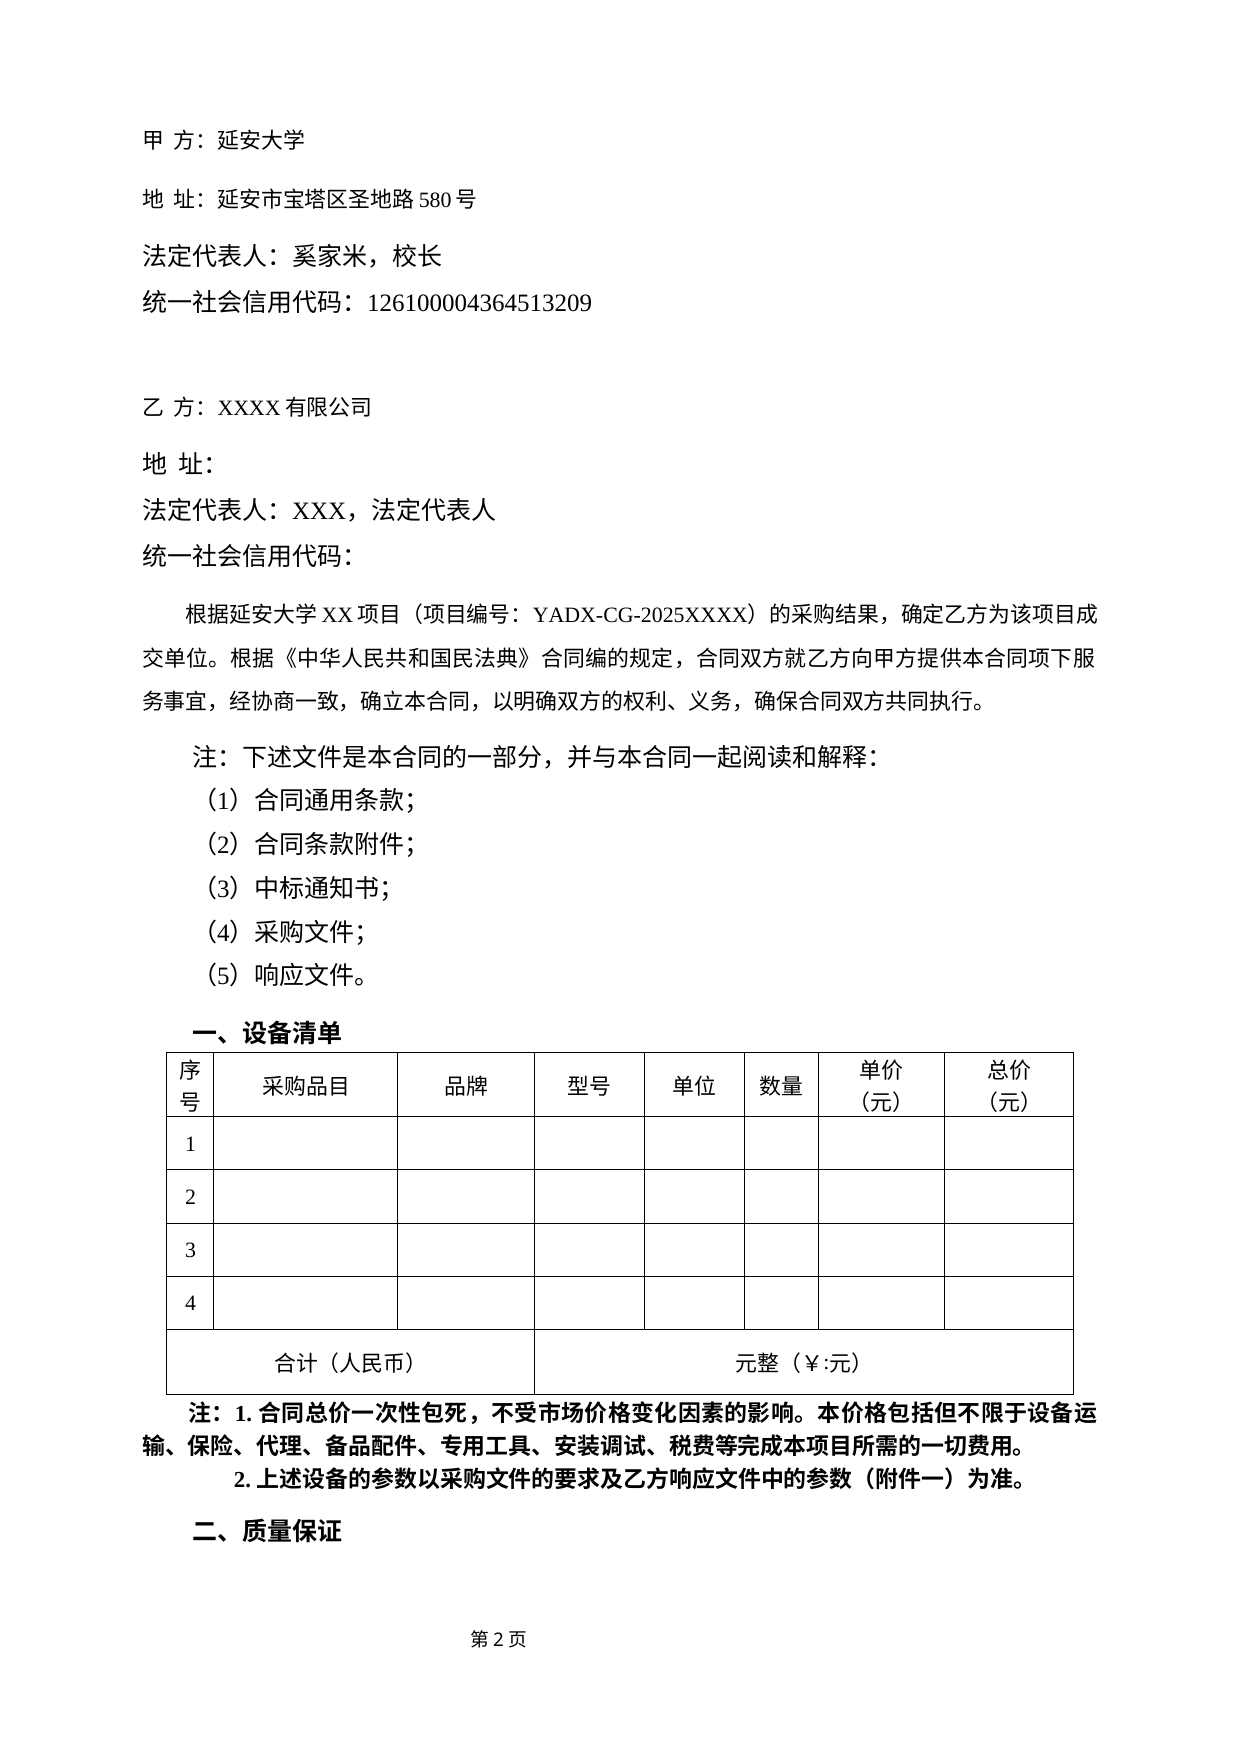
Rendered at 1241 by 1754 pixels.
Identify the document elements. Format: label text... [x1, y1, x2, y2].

table_header 序号 [167, 1053, 213, 1116]
table_cell [535, 1277, 644, 1329]
table_cell [945, 1170, 1073, 1222]
table_cell [819, 1277, 944, 1329]
table_cell [945, 1117, 1073, 1169]
text 注：下述文件是本合同的一部分，并与本合同一起阅读和解释： [142, 731, 1098, 775]
table_cell [945, 1224, 1073, 1276]
table_cell [398, 1170, 534, 1222]
table_cell [645, 1170, 744, 1222]
table_cell [745, 1277, 818, 1329]
table_cell [214, 1277, 397, 1329]
text （1）合同通用条款； [142, 775, 1098, 818]
table_cell 2 [167, 1170, 213, 1222]
text 地 址：延安市宝塔区圣地路580号 [142, 171, 1098, 216]
table_cell 3 [167, 1224, 213, 1276]
text （2）合同条款附件； [142, 818, 1098, 862]
table_cell 元整（￥:元） [535, 1330, 1073, 1394]
table_cell [819, 1117, 944, 1169]
table_cell [745, 1224, 818, 1276]
text 法定代表人：XXX，法定代表人 [142, 483, 1098, 529]
table_header 采购品目 [214, 1053, 397, 1116]
text （5）响应文件。 [142, 950, 1098, 993]
table_header 单价（元） [819, 1053, 944, 1116]
table_cell 合计（人民币） [167, 1330, 534, 1394]
text 乙 方：XXXX有限公司 [142, 379, 1098, 425]
text 2. 上述设备的参数以采购文件的要求及乙方响应文件中的参数（附件一）为准。 [142, 1461, 1098, 1494]
table_cell [945, 1277, 1073, 1329]
table_header 型号 [535, 1053, 644, 1116]
table_header 单位 [645, 1053, 744, 1116]
text 法定代表人：奚家米，校长 [142, 229, 1098, 275]
table_cell [819, 1224, 944, 1276]
table_cell [398, 1224, 534, 1276]
table_cell [398, 1277, 534, 1329]
table_cell [214, 1170, 397, 1222]
table_cell [645, 1117, 744, 1169]
text （3）中标通知书； [142, 862, 1098, 906]
table_header 数量 [745, 1053, 818, 1116]
text 二、质量保证 [142, 1507, 1098, 1548]
table_cell [535, 1170, 644, 1222]
text 根据延安大学XX项目（项目编号：YADX-CG-2025XXXX）的采购结果，确定乙方为该项目成交单位。根据《中华人民共和国民法典》合同编的规定，合同双方就乙方向甲方提供本合同项下服务事宜，经协商一致，确立本合同，以明确双方的权利、义务，确保合同双方共同执行。 [142, 587, 1098, 718]
text 地 址： [142, 437, 1098, 483]
table_cell [214, 1117, 397, 1169]
table_cell [645, 1277, 744, 1329]
text 统一社会信用代码： [142, 529, 1098, 575]
table_cell 1 [167, 1117, 213, 1169]
table_cell [398, 1117, 534, 1169]
text 甲 方：延安大学 [142, 112, 1098, 158]
table_cell [745, 1170, 818, 1222]
table_header 总价（元） [945, 1053, 1073, 1116]
table_cell [745, 1117, 818, 1169]
table_cell [214, 1224, 397, 1276]
table_header 品牌 [398, 1053, 534, 1116]
text （4）采购文件； [142, 906, 1098, 950]
table_cell 4 [167, 1277, 213, 1329]
text 注：1. 合同总价一次性包死，不受市场价格变化因素的影响。本价格包括但不限于设备运输、保险、代理、备品配件、专用工具、安装调试、税费等完成本项目所需的一切费用。 [142, 1395, 1098, 1461]
text 统一社会信用代码：126100004364513209 [142, 275, 1098, 321]
table_cell [645, 1224, 744, 1276]
table_cell [535, 1224, 644, 1276]
table_cell [535, 1117, 644, 1169]
text 一、设备清单 [142, 1006, 1098, 1052]
table_cell [819, 1170, 944, 1222]
